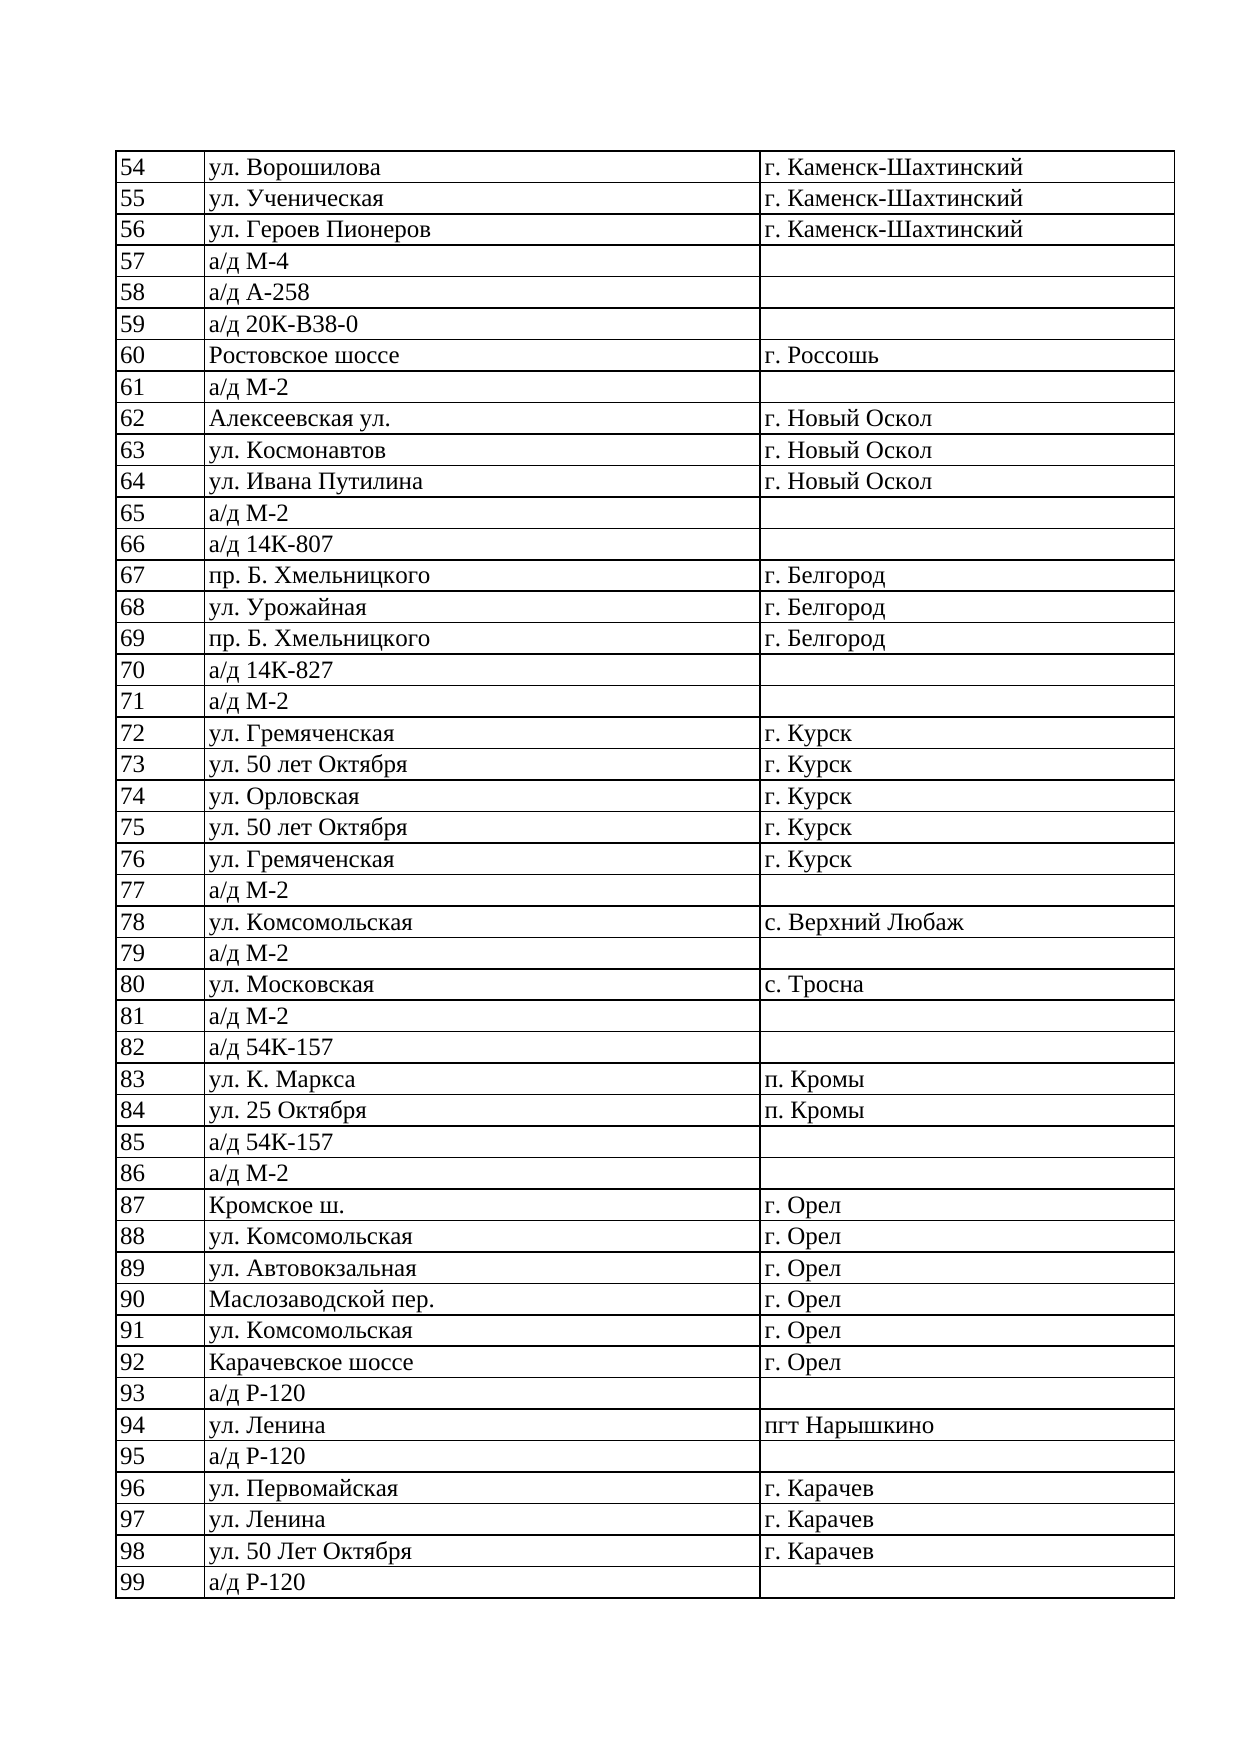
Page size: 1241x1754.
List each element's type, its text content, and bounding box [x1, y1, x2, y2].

table_cell а/д Р-120 [205, 1378, 759, 1408]
table_cell г. Курск [761, 749, 1174, 779]
table_cell [761, 875, 1174, 905]
table_cell 76 [117, 844, 204, 873]
table_cell ул. Орловская [205, 781, 759, 811]
table_cell 91 [117, 1316, 204, 1345]
table_cell а/д М-2 [205, 686, 759, 716]
table_cell г. Орел [761, 1316, 1174, 1345]
table_cell 83 [117, 1064, 204, 1094]
table_cell ул. Ворошилова [205, 152, 759, 181]
table_cell а/д 20К-В38-0 [205, 309, 759, 339]
table_cell 60 [117, 340, 204, 370]
table_cell 98 [117, 1536, 204, 1566]
table_cell ул. Ленина [205, 1410, 759, 1440]
table_cell г. Белгород [761, 592, 1174, 622]
table_cell 95 [117, 1441, 204, 1471]
table_cell г. Белгород [761, 623, 1174, 653]
table_cell ул. 50 лет Октября [205, 812, 759, 842]
table_cell 66 [117, 529, 204, 559]
table_cell 85 [117, 1127, 204, 1157]
table_cell г. Карачев [761, 1536, 1174, 1566]
table_cell Алексеевская ул. [205, 403, 759, 433]
table_cell а/д М-2 [205, 1158, 759, 1188]
table_cell г. Орел [761, 1253, 1174, 1282]
table_cell а/д М-2 [205, 372, 759, 402]
table_cell г. Орел [761, 1190, 1174, 1219]
table_cell г. Курск [761, 718, 1174, 748]
table_cell ул. 25 Октября [205, 1095, 759, 1125]
table_cell 67 [117, 561, 204, 590]
table_cell ул. К. Маркса [205, 1064, 759, 1094]
table_cell г. Орел [761, 1284, 1174, 1314]
table_cell [761, 309, 1174, 339]
table_cell 58 [117, 277, 204, 307]
table_cell г. Курск [761, 812, 1174, 842]
table_cell 93 [117, 1378, 204, 1408]
table_cell [761, 938, 1174, 968]
table_cell [761, 1127, 1174, 1157]
table_cell ул. Гремяченская [205, 718, 759, 748]
table_cell 54 [117, 152, 204, 181]
table_cell ул. Героев Пионеров [205, 215, 759, 244]
table_cell а/д М-2 [205, 1001, 759, 1031]
table_cell г. Новый Оскол [761, 466, 1174, 496]
table_cell а/д 54К-157 [205, 1127, 759, 1157]
table_cell 92 [117, 1347, 204, 1377]
table_cell [761, 1441, 1174, 1471]
table_cell 99 [117, 1567, 204, 1597]
table_cell 59 [117, 309, 204, 339]
table_cell а/д Р-120 [205, 1441, 759, 1471]
table_cell 90 [117, 1284, 204, 1314]
table_cell ул. Автовокзальная [205, 1253, 759, 1282]
table_cell а/д А-258 [205, 277, 759, 307]
table_cell Карачевское шоссе [205, 1347, 759, 1377]
table_cell 82 [117, 1032, 204, 1062]
table_cell ул. 50 Лет Октября [205, 1536, 759, 1566]
table_cell 74 [117, 781, 204, 811]
table_cell 65 [117, 498, 204, 527]
table_cell [761, 686, 1174, 716]
table_cell г. Каменск-Шахтинский [761, 215, 1174, 244]
table_cell а/д М-2 [205, 498, 759, 527]
table_cell Маслозаводской пер. [205, 1284, 759, 1314]
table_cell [761, 152, 1174, 181]
table_cell а/д 14К-807 [205, 529, 759, 559]
table_cell Кромское ш. [205, 1190, 759, 1219]
table_cell ул. Ленина [205, 1504, 759, 1534]
table_cell с. Верхний Любаж [761, 907, 1174, 936]
table_cell ул. Комсомольская [205, 1221, 759, 1251]
table_cell [761, 655, 1174, 685]
table_cell г. Курск [761, 781, 1174, 811]
table_cell [761, 1158, 1174, 1188]
table_cell г. Орел [761, 1221, 1174, 1251]
table_cell а/д М-2 [205, 875, 759, 905]
table_cell [761, 277, 1174, 307]
table_cell [761, 498, 1174, 527]
table_cell 57 [117, 246, 204, 276]
table_cell 94 [117, 1410, 204, 1440]
table_cell п. Кромы [761, 1095, 1174, 1125]
table_cell 79 [117, 938, 204, 968]
table_cell г. Новый Оскол [761, 403, 1174, 433]
table_cell г. Белгород [761, 561, 1174, 590]
table_cell [761, 1001, 1174, 1031]
table_cell пр. Б. Хмельницкого [205, 561, 759, 590]
table_cell 80 [117, 970, 204, 999]
table_cell 61 [117, 372, 204, 402]
table_cell [761, 1378, 1174, 1408]
table_cell г. Россошь [761, 340, 1174, 370]
table_cell 77 [117, 875, 204, 905]
table_cell Ростовское шоссе [205, 340, 759, 370]
table_cell 64 [117, 466, 204, 496]
table_cell ул. Первомайская [205, 1473, 759, 1503]
table_cell ул. Ученическая [205, 183, 759, 213]
table_cell пр. Б. Хмельницкого [205, 623, 759, 653]
table_cell 68 [117, 592, 204, 622]
table_cell ул. Ивана Путилина [205, 466, 759, 496]
table_cell 73 [117, 749, 204, 779]
table_cell 56 [117, 215, 204, 244]
table_cell п. Кромы [761, 1064, 1174, 1094]
table_cell 88 [117, 1221, 204, 1251]
table_cell ул. Комсомольская [205, 907, 759, 936]
table_cell [761, 372, 1174, 402]
table_cell г. Новый Оскол [761, 435, 1174, 464]
table_cell 81 [117, 1001, 204, 1031]
table_cell 84 [117, 1095, 204, 1125]
table_cell ул. Московская [205, 970, 759, 999]
table_cell 69 [117, 623, 204, 653]
table_cell [761, 246, 1174, 276]
table_cell 70 [117, 655, 204, 685]
table_cell а/д М-2 [205, 938, 759, 968]
table_cell [761, 1567, 1174, 1597]
table_cell а/д М-4 [205, 246, 759, 276]
table_cell 75 [117, 812, 204, 842]
table_cell 89 [117, 1253, 204, 1282]
table_cell ул. Урожайная [205, 592, 759, 622]
table_cell 78 [117, 907, 204, 936]
table_cell с. Тросна [761, 970, 1174, 999]
table_cell 86 [117, 1158, 204, 1188]
table_cell г. Орел [761, 1347, 1174, 1377]
table_cell 55 [117, 183, 204, 213]
table_cell пгт Нарышкино [761, 1410, 1174, 1440]
table_cell а/д Р-120 [205, 1567, 759, 1597]
table_cell [761, 1032, 1174, 1062]
table_cell г. Каменск-Шахтинский [761, 183, 1174, 213]
table_cell 96 [117, 1473, 204, 1503]
table_cell 71 [117, 686, 204, 716]
table_cell ул. Гремяченская [205, 844, 759, 873]
table_cell г. Карачев [761, 1504, 1174, 1534]
table_cell 87 [117, 1190, 204, 1219]
table_cell ул. Космонавтов [205, 435, 759, 464]
table_cell 97 [117, 1504, 204, 1534]
table_cell г. Курск [761, 844, 1174, 873]
table_cell а/д 14К-827 [205, 655, 759, 685]
table_cell ул. 50 лет Октября [205, 749, 759, 779]
table_cell 72 [117, 718, 204, 748]
table_cell ул. Комсомольская [205, 1316, 759, 1345]
table_cell [761, 529, 1174, 559]
table_cell г. Карачев [761, 1473, 1174, 1503]
table_cell 63 [117, 435, 204, 464]
table_cell а/д 54К-157 [205, 1032, 759, 1062]
table_cell 62 [117, 403, 204, 433]
